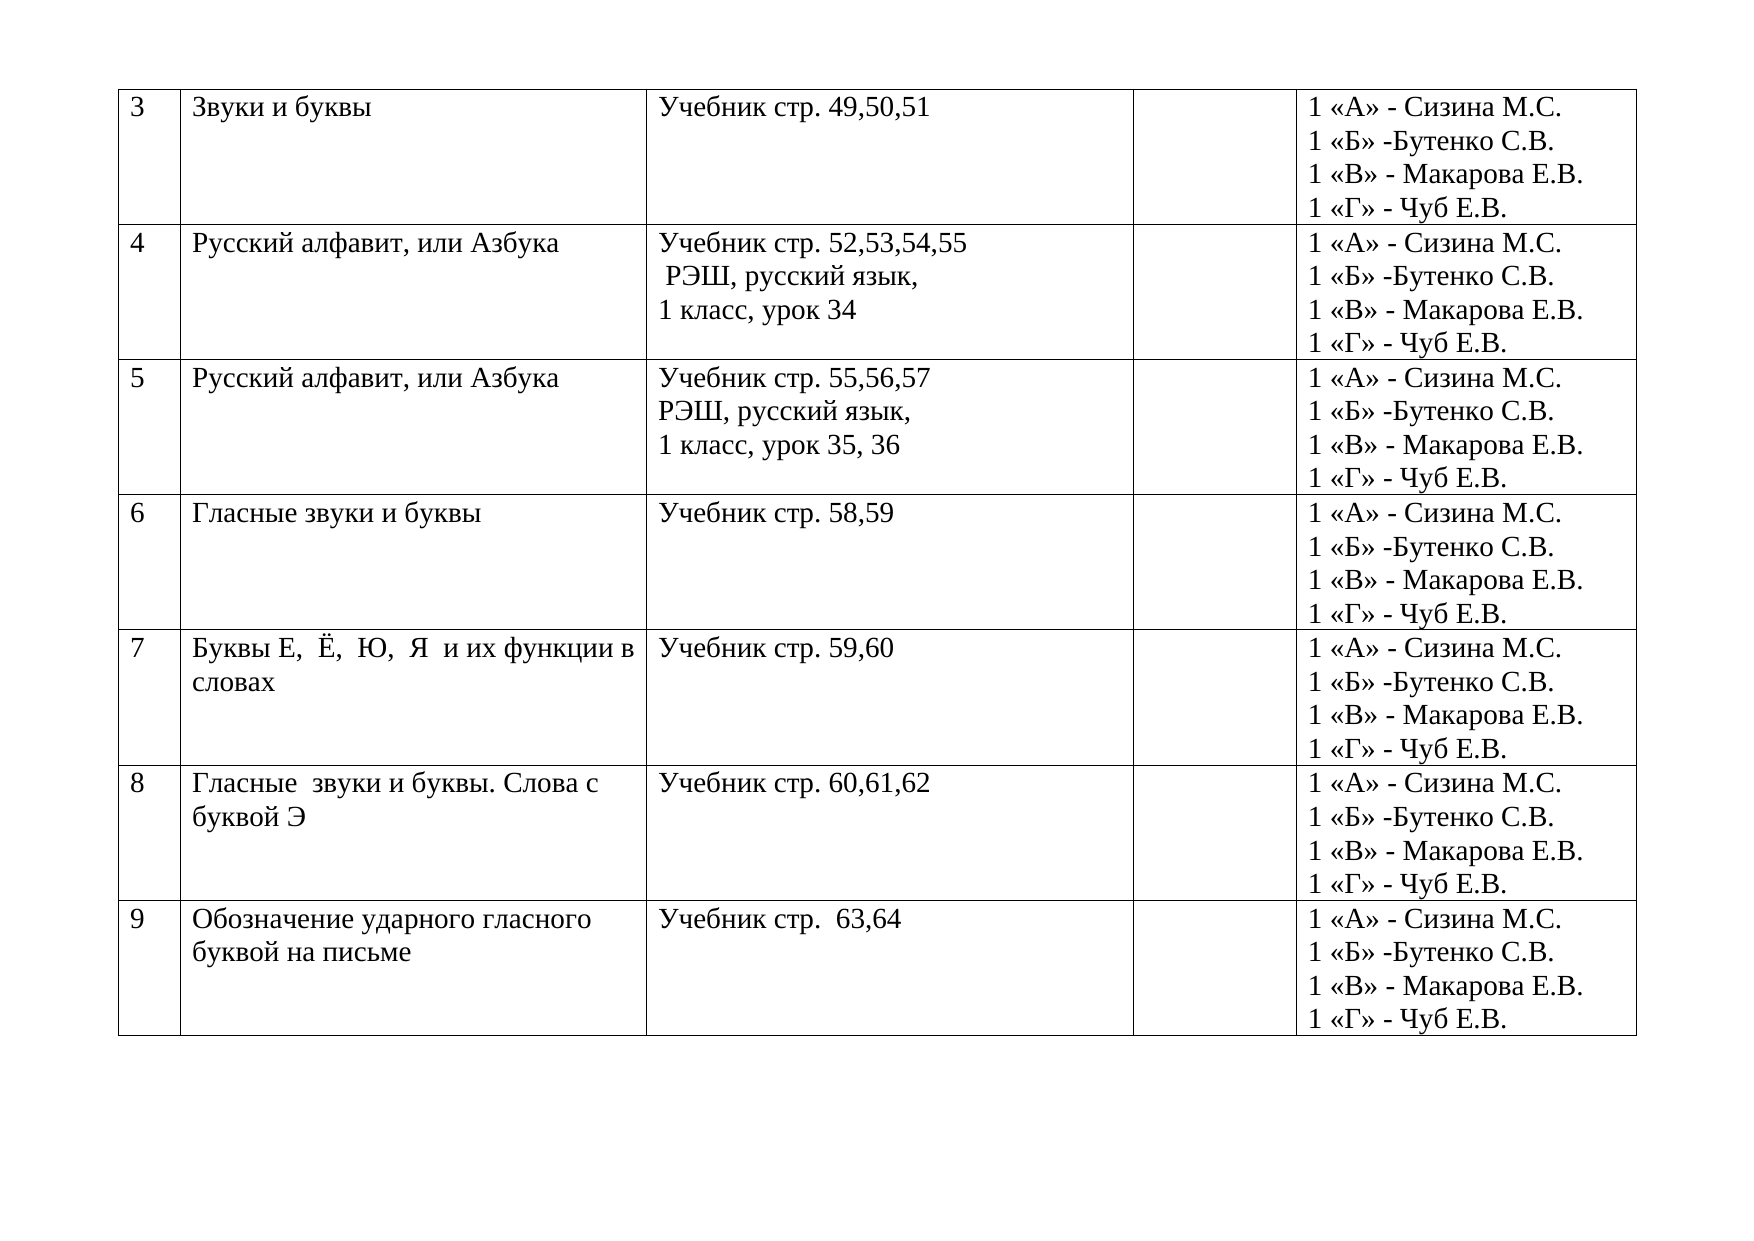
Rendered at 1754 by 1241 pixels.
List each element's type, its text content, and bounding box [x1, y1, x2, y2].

table_cell 5 [119, 360, 180, 494]
table_cell [1134, 901, 1296, 1035]
table_cell Учебник стр. 55,56,57 РЭШ, русский язык, 1 класс, урок 35, 36 [647, 360, 1133, 494]
table_cell 4 [119, 225, 180, 359]
table_cell Гласные звуки и буквы [181, 495, 646, 629]
table_cell 1 «А» - Сизина М.С. 1 «Б» -Бутенко С.В. 1 «В» - Макарова Е.В. 1 «Г» - Чуб Е.В. [1297, 360, 1636, 494]
table_cell [1134, 630, 1296, 764]
table_cell Русский алфавит, или Азбука [181, 360, 646, 494]
table_cell Учебник стр. 52,53,54,55 РЭШ, русский язык, 1 класс, урок 34 [647, 225, 1133, 359]
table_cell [1297, 766, 1636, 900]
table_cell Учебник стр. 63,64 [647, 901, 1133, 1035]
table_cell Звуки и буквы [181, 90, 646, 224]
table_cell Учебник стр. 60,61,62 [647, 766, 1133, 900]
table_cell [1134, 90, 1296, 224]
table_cell Буквы Е, Ё, Ю, Я и их функции в словах [181, 630, 646, 764]
table_cell [1134, 766, 1296, 900]
table_cell 1 «А» - Сизина М.С. 1 «Б» -Бутенко С.В. 1 «В» - Макарова Е.В. 1 «Г» - Чуб Е.В. [1297, 495, 1636, 629]
table_cell [1134, 360, 1296, 494]
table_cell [1297, 90, 1636, 224]
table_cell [1297, 901, 1636, 1035]
table_cell 3 [119, 90, 180, 224]
table_cell Гласные звуки и буквы. Слова с буквой Э [181, 766, 646, 900]
table_cell [1134, 225, 1296, 359]
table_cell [1297, 225, 1636, 359]
table_cell Учебник стр. 58,59 [647, 495, 1133, 629]
table_cell Учебник стр. 59,60 [647, 630, 1133, 764]
table_cell 8 [119, 766, 180, 900]
table_cell Русский алфавит, или Азбука [181, 225, 646, 359]
table_cell Учебник стр. 49,50,51 [647, 90, 1133, 224]
table_cell 9 [119, 901, 180, 1035]
table_cell Обозначение ударного гласного буквой на письме [181, 901, 646, 1035]
table_cell 6 [119, 495, 180, 629]
table_cell [1134, 495, 1296, 629]
table_cell 1 «А» - Сизина М.С. 1 «Б» -Бутенко С.В. 1 «В» - Макарова Е.В. 1 «Г» - Чуб Е.В. [1297, 630, 1636, 764]
table_cell 7 [119, 630, 180, 764]
